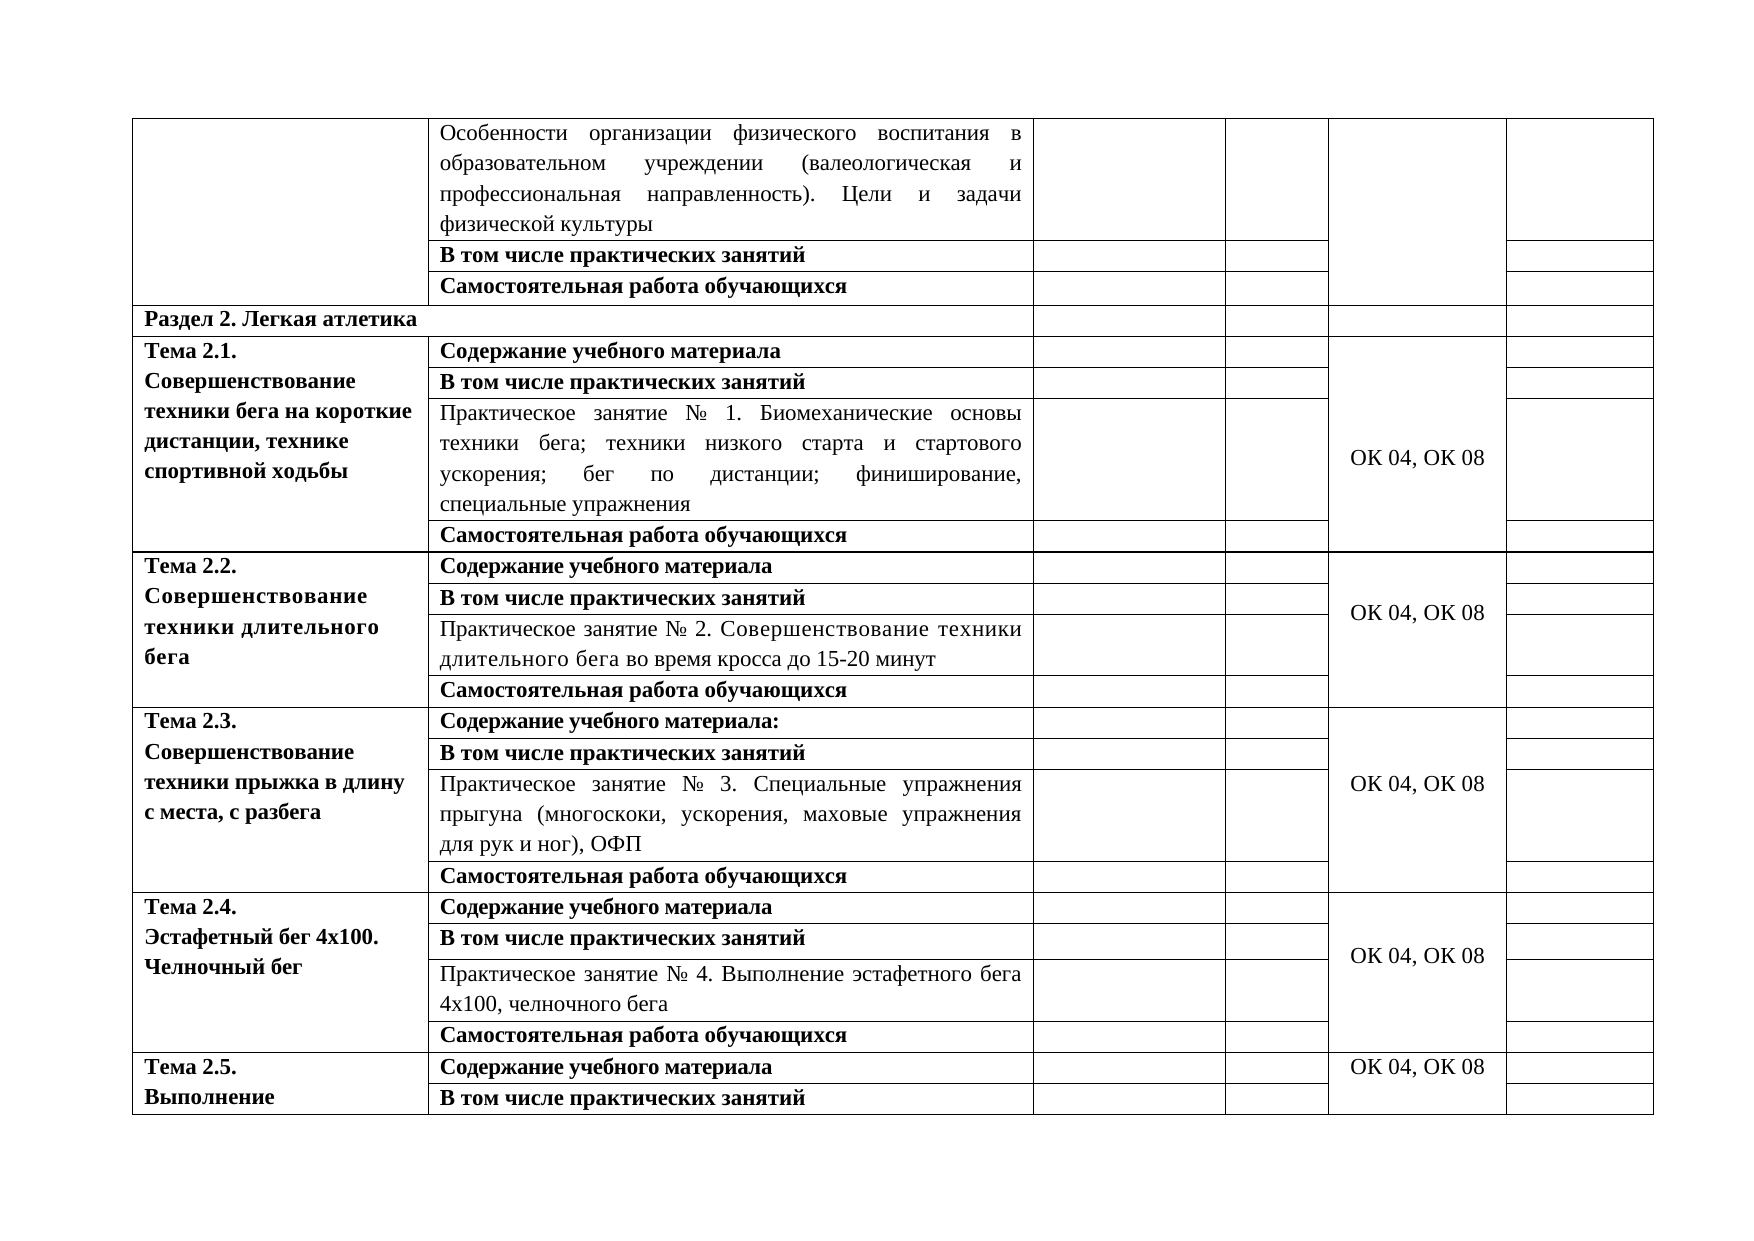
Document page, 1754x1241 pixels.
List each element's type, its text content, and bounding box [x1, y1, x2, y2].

table_cell [1507, 553, 1653, 583]
table_cell Самостоятельная работа обучающихся [429, 676, 1033, 707]
table_cell [1226, 306, 1328, 336]
table_cell [1507, 119, 1653, 240]
table_cell В том числе практических занятий [429, 584, 1033, 614]
table_cell [1226, 119, 1328, 240]
table_cell [1034, 1053, 1225, 1083]
table_cell [1226, 553, 1328, 583]
table_cell [1226, 337, 1328, 367]
table_cell [1226, 399, 1328, 520]
table_cell [1226, 1022, 1328, 1052]
table_cell [1507, 521, 1653, 551]
table_cell В том числе практических занятий [429, 924, 1033, 959]
table_cell [1507, 862, 1653, 892]
table_cell [1507, 960, 1653, 1021]
table_cell [1507, 368, 1653, 398]
table_cell ОК 04, ОК 08 [1329, 708, 1506, 892]
table_cell [1226, 1053, 1328, 1083]
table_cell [429, 119, 1033, 240]
table_cell [1034, 553, 1225, 583]
table_cell [1034, 770, 1225, 861]
table_cell Тема 2.3. Совершенствование техники прыжка в длину с места, с разбега [133, 708, 428, 892]
table_cell [1226, 770, 1328, 861]
table_cell [1507, 676, 1653, 707]
table_cell [1507, 241, 1653, 271]
table_cell Самостоятельная работа обучающихся [429, 521, 1033, 551]
table_cell [1034, 739, 1225, 769]
table_cell [1507, 584, 1653, 614]
table_cell [1034, 924, 1225, 959]
table_cell [1034, 960, 1225, 1021]
table_cell [1034, 584, 1225, 614]
table_cell [1034, 399, 1225, 520]
table_cell [1329, 306, 1506, 336]
table_cell [1507, 924, 1653, 959]
table_cell ОК 04, ОК 08 [1329, 1053, 1506, 1114]
table_cell Содержание учебного материала [429, 1053, 1033, 1083]
table_cell [1034, 862, 1225, 892]
table_cell ОК 04, ОК 08 [1329, 893, 1506, 1052]
table_cell В том числе практических занятий [429, 241, 1033, 271]
table_cell [1507, 739, 1653, 769]
table_cell Содержание учебного материала [429, 553, 1033, 583]
table_cell Самостоятельная работа обучающихся [429, 1022, 1033, 1052]
table_cell [1507, 893, 1653, 923]
table_cell Раздел 2. Легкая атлетика [133, 306, 1033, 336]
table_cell Практическое занятие № 3. Специальные упражнения прыгуна (многоскоки, ускорения, маховые упражнения для рук и ног), ОФП [429, 770, 1033, 861]
table_cell [1034, 708, 1225, 738]
table_cell [1034, 1022, 1225, 1052]
table_cell [1226, 708, 1328, 738]
table_cell Содержание учебного материала: [429, 708, 1033, 738]
table_cell [1034, 521, 1225, 551]
table_cell Тема 2.2. Совершенствование техники длительного бега [133, 553, 428, 707]
table_cell [1226, 368, 1328, 398]
table_cell В том числе практических занятий [429, 1084, 1033, 1114]
table_cell Самостоятельная работа обучающихся [429, 862, 1033, 892]
table_cell [1034, 241, 1225, 271]
table_cell [1226, 521, 1328, 551]
table_cell Содержание учебного материала [429, 893, 1033, 923]
table_cell Практическое занятие № 2. Совершенствование техники длительного бега во время кросса до 15-20 минут [429, 615, 1033, 675]
table_cell [1507, 770, 1653, 861]
table_cell [1226, 584, 1328, 614]
table_cell [1226, 960, 1328, 1021]
table_cell [1034, 306, 1225, 336]
table_cell [1034, 368, 1225, 398]
table_cell [1226, 272, 1328, 304]
table_cell Практическое занятие № 1. Биомеханические основы техники бега; техники низкого старта и стартового ускорения; бег по дистанции; финиширование, специальные упражнения [429, 399, 1033, 520]
table_cell [1034, 893, 1225, 923]
table_cell [1507, 337, 1653, 367]
table_cell [1034, 337, 1225, 367]
table_cell [1226, 893, 1328, 923]
table_cell Содержание учебного материала [429, 337, 1033, 367]
table_cell Тема 2.4. Эстафетный бег 4х100. Челночный бег [133, 893, 428, 1052]
table_cell [1034, 615, 1225, 675]
table_cell [1034, 272, 1225, 304]
table_cell [1507, 1053, 1653, 1083]
table_cell [1226, 1084, 1328, 1114]
table_cell [1226, 739, 1328, 769]
table_cell [1226, 241, 1328, 271]
table_cell Тема 2.1. Совершенствование техники бега на короткие дистанции, технике спортивной ходьбы [133, 337, 428, 551]
table_cell Самостоятельная работа обучающихся [429, 272, 1033, 304]
table_cell [1507, 1022, 1653, 1052]
table_cell [1226, 676, 1328, 707]
table_cell В том числе практических занятий [429, 368, 1033, 398]
table_cell [1507, 306, 1653, 336]
table_cell В том числе практических занятий [429, 739, 1033, 769]
table_cell [1507, 272, 1653, 304]
table_cell [1507, 615, 1653, 675]
table_cell ОК 04, ОК 08 [1329, 553, 1506, 707]
table_cell Тема 2.5. Выполнение контрольных нормативов в беге и прыжках [133, 1053, 428, 1114]
table_cell [1507, 1084, 1653, 1114]
table_cell [1226, 615, 1328, 675]
table_cell ОК 04, ОК 08 [1329, 337, 1506, 551]
table_cell [1507, 708, 1653, 738]
table_cell [1034, 676, 1225, 707]
table_cell [1226, 862, 1328, 892]
table_cell [1507, 399, 1653, 520]
table_cell [1034, 119, 1225, 240]
table_cell [1034, 1084, 1225, 1114]
table_cell [1226, 924, 1328, 959]
table_cell Практическое занятие № 4. Выполнение эстафетного бега 4х100, челночного бега [429, 960, 1033, 1021]
